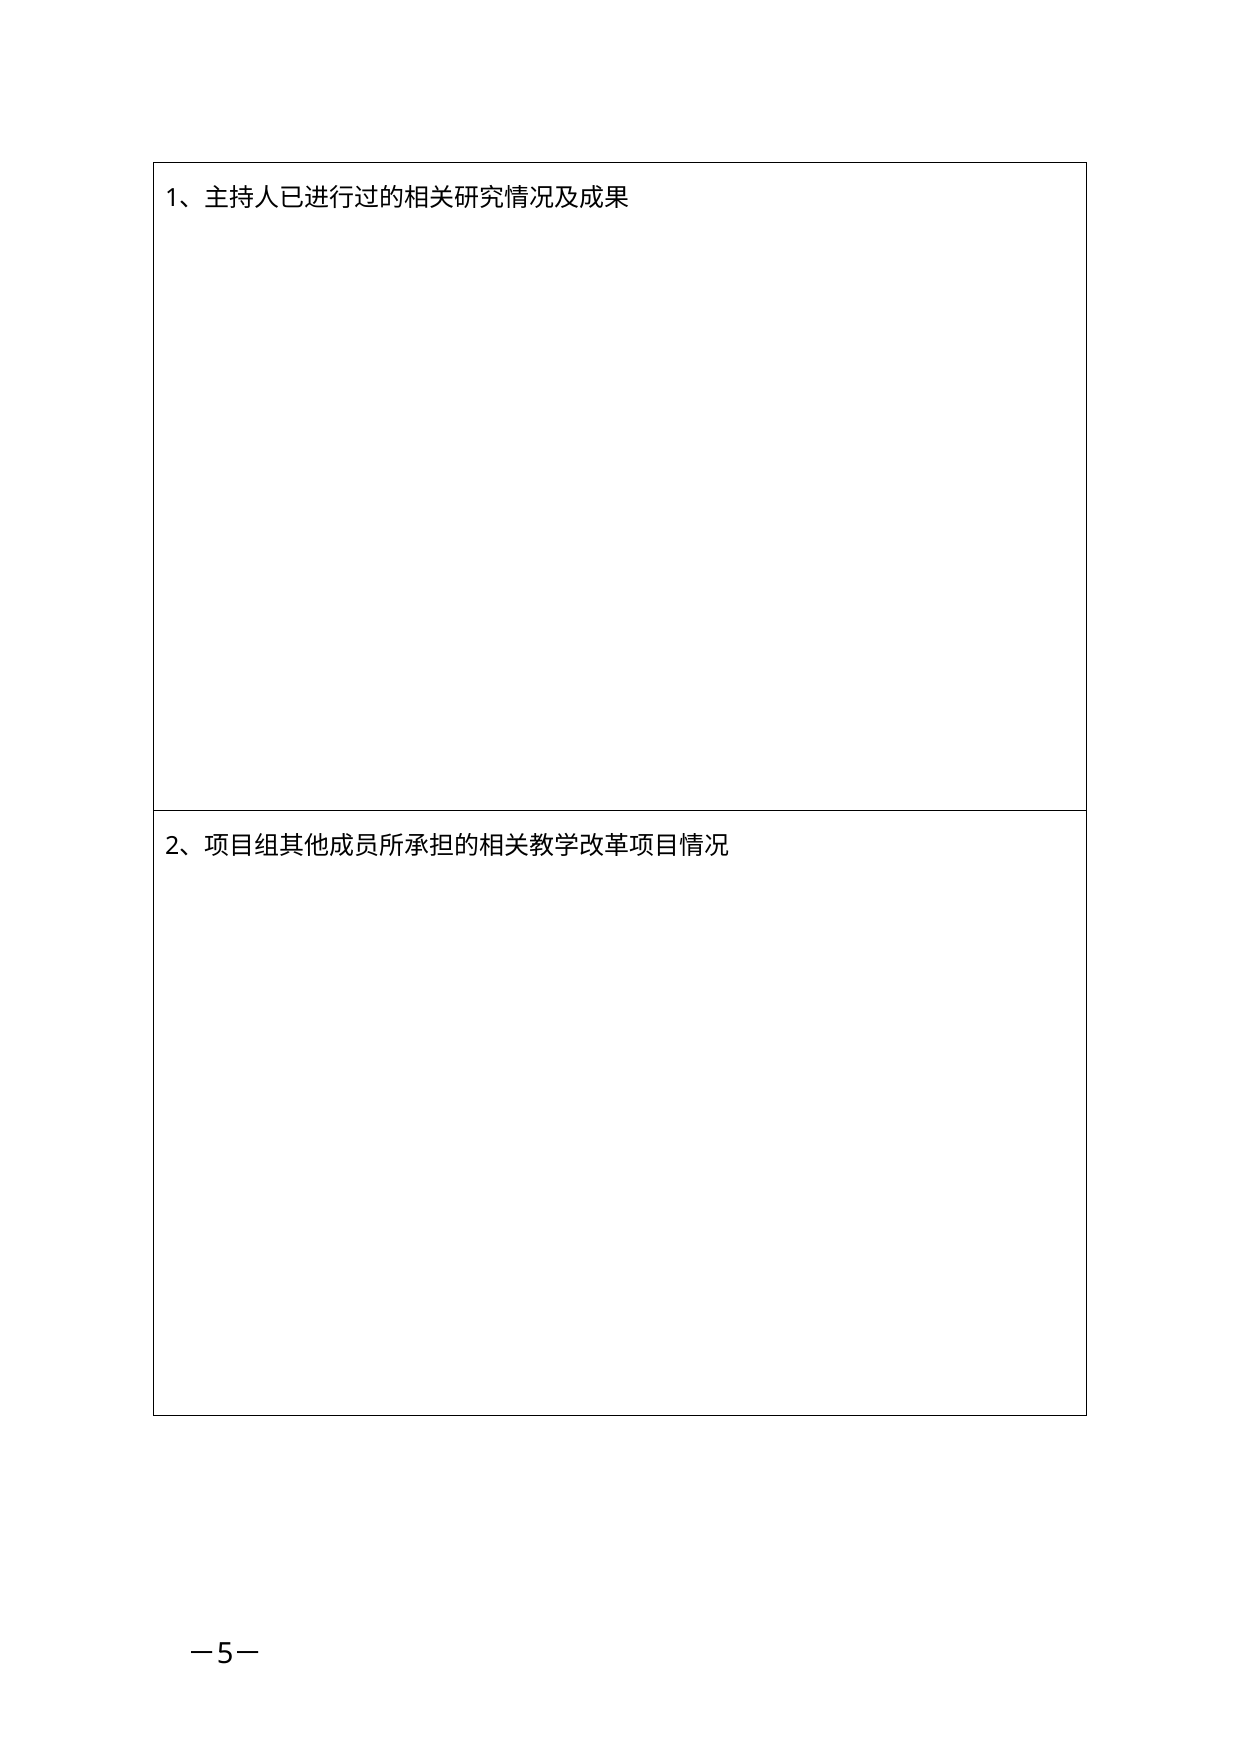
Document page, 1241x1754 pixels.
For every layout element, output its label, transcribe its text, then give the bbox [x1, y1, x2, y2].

table_cell 2、项目组其他成员所承担的相关教学改革项目情况 [154, 811, 1086, 1415]
table_header 1、主持人已进行过的相关研究情况及成果 [154, 163, 1086, 810]
